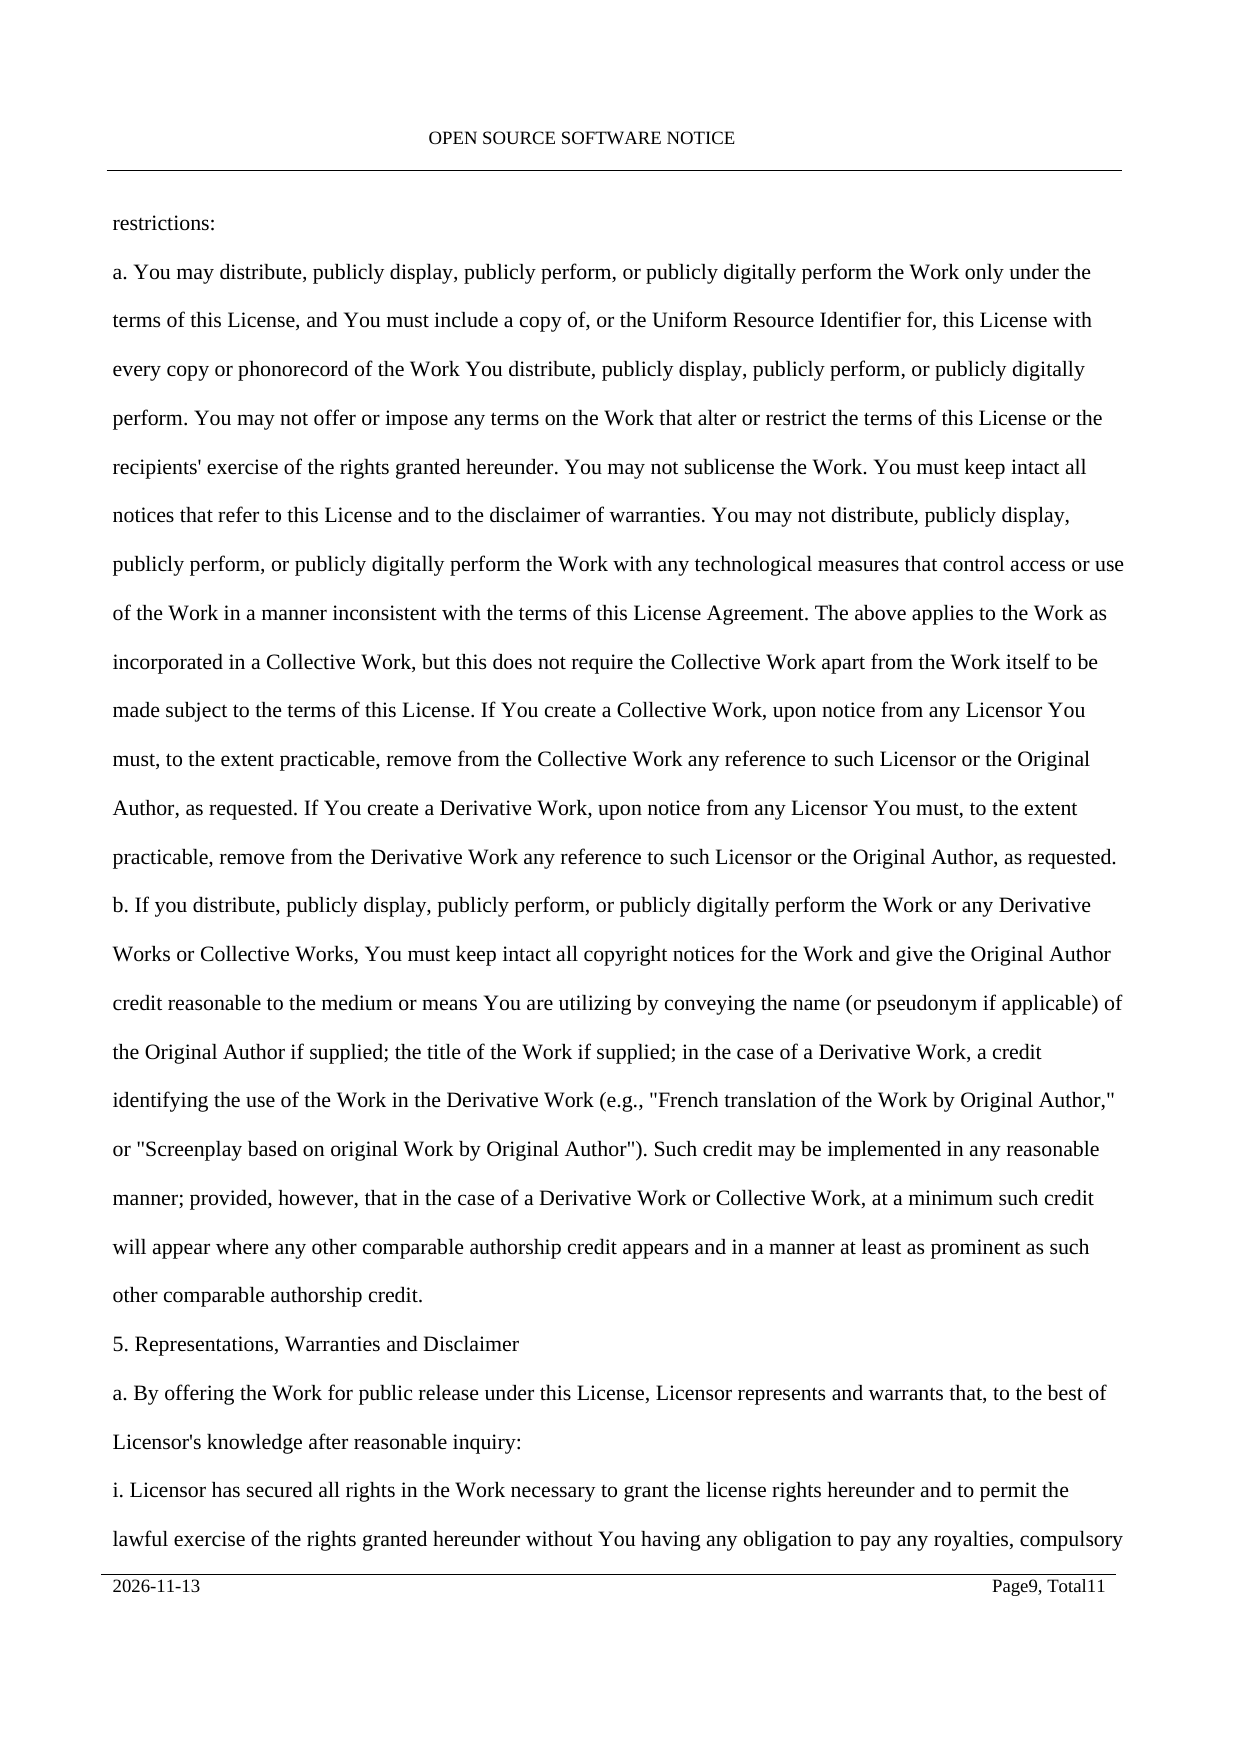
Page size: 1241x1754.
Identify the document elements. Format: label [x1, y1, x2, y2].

text [112, 206, 1128, 1555]
